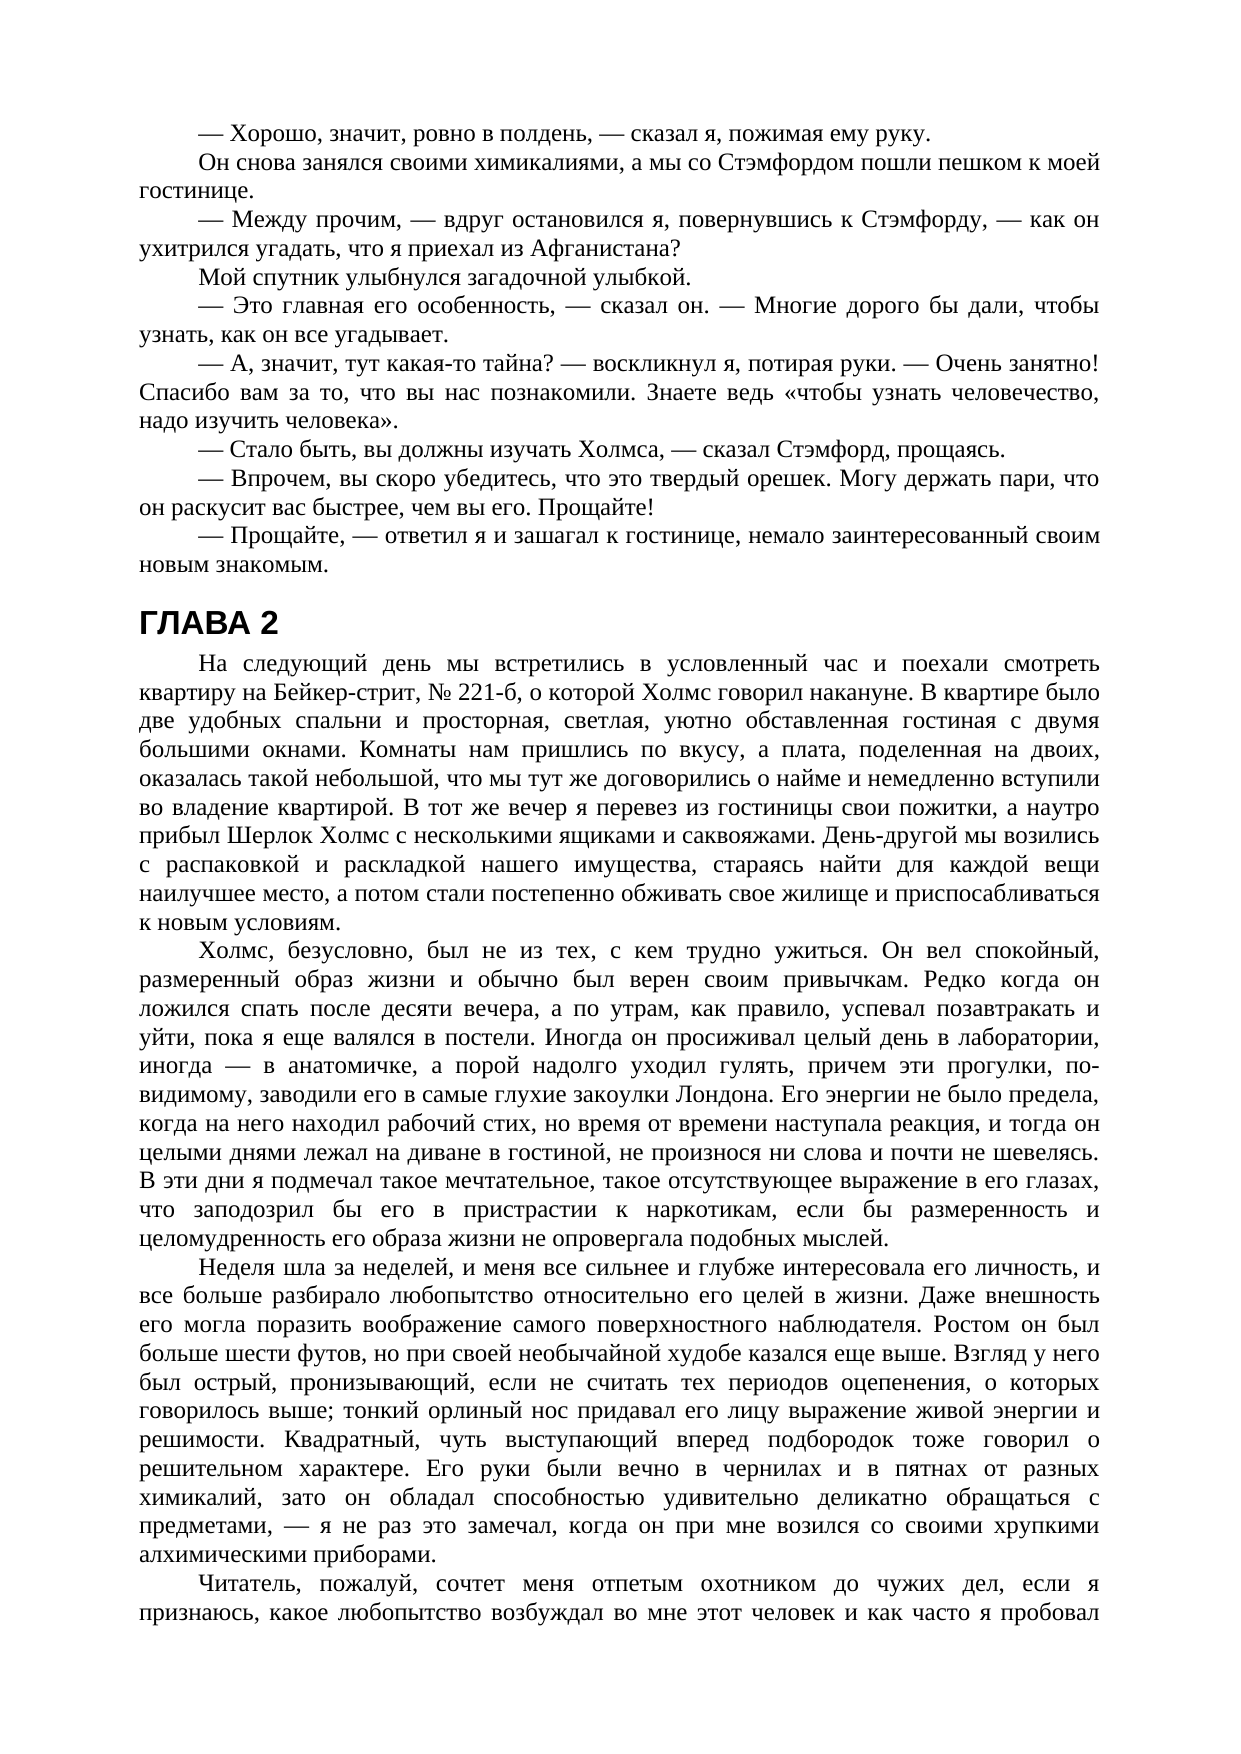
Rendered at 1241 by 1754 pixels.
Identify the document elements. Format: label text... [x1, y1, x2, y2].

text — Хорошо, значит, ровно в полдень, — сказал я, пожимая ему руку. [139, 118, 1101, 147]
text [139, 1568, 1101, 1625]
text — Прощайте, — ответил я и зашагал к гостинице, немало заинтересованный своим новым знакомым. [139, 521, 1101, 578]
text На следующий день мы встретились в условленный час и поехали смотреть квартиру на Бейкер-стрит, № 221-б, о которой Холмс говорил накануне. В квартире было две удобных спальни и просторная, светлая, уютно обставленная гостиная с двумя большими окнами. Комнаты нам пришлись по вкусу, а плата, поделенная на двоих, оказалась такой небольшой, что мы тут же договорились о найме и немедленно вступили во владение квартирой. В тот же вечер я перевез из гостиницы свои пожитки, а наутро прибыл Шерлок Холмс с несколькими ящиками и саквояжами. День-другой мы возились с распаковкой и раскладкой нашего имущества, стараясь найти для каждой вещи наилучшее место, а потом стали постепенно обживать свое жилище и приспосабливаться к новым условиям. [139, 648, 1101, 935]
text — А, значит, тут какая-то тайна? — воскликнул я, потирая руки. — Очень занятно! Спасибо вам за то, что вы нас познакомили. Знаете ведь «чтобы узнать человечество, надо изучить человека». [139, 348, 1101, 434]
text — Стало быть, вы должны изучать Холмса, — сказал Стэмфорд, прощаясь. [139, 434, 1101, 463]
text Холмс, безусловно, был не из тех, с кем трудно ужиться. Он вел спокойный, размеренный образ жизни и обычно был верен своим привычкам. Редко когда он ложился спать после десяти вечера, а по утрам, как правило, успевал позавтракать и уйти, пока я еще валялся в постели. Иногда он просиживал целый день в лаборатории, иногда — в анатомичке, а порой надолго уходил гулять, причем эти прогулки, по-видимому, заводили его в самые глухие закоулки Лондона. Его энергии не было предела, когда на него находил рабочий стих, но время от времени наступала реакция, и тогда он целыми днями лежал на диване в гостиной, не произнося ни слова и почти не шевелясь. В эти дни я подмечал такое мечтательное, такое отсутствующее выражение в его глазах, что заподозрил бы его в пристрастии к наркотикам, если бы размеренность и целомудренность его образа жизни не опровергала подобных мыслей. [139, 935, 1101, 1252]
text — Между прочим, — вдруг остановился я, повернувшись к Стэмфорду, — как он ухитрился угадать, что я приехал из Афганистана? [139, 204, 1101, 262]
text Он снова занялся своими химикалиями, а мы со Стэмфордом пошли пешком к моей гостинице. [139, 147, 1101, 204]
text Неделя шла за неделей, и меня все сильнее и глубже интересовала его личность, и все больше разбирало любопытство относительно его целей в жизни. Даже внешность его могла поразить воображение самого поверхностного наблюдателя. Ростом он был больше шести футов, но при своей необычайной худобе казался еще выше. Взгляд у него был острый, пронизывающий, если не считать тех периодов оцепенения, о которых говорилось выше; тонкий орлиный нос придавал его лицу выражение живой энергии и решимости. Квадратный, чуть выступающий вперед подбородок тоже говорил о решительном характере. Его руки были вечно в чернилах и в пятнах от разных химикалий, зато он обладал способностью удивительно деликатно обращаться с предметами, — я не раз это замечал, когда он при мне возился со своими хрупкими алхимическими приборами. [139, 1252, 1101, 1568]
subtitle ГЛАВА 2 [139, 603, 1101, 642]
text — Это главная его особенность, — сказал он. — Многие дорого бы дали, чтобы узнать, как он все угадывает. [139, 291, 1101, 348]
text Мой спутник улыбнулся загадочной улыбкой. [139, 262, 1101, 291]
text — Впрочем, вы скоро убедитесь, что это твердый орешек. Могу держать пари, что он раскусит вас быстрее, чем вы его. Прощайте! [139, 463, 1101, 521]
